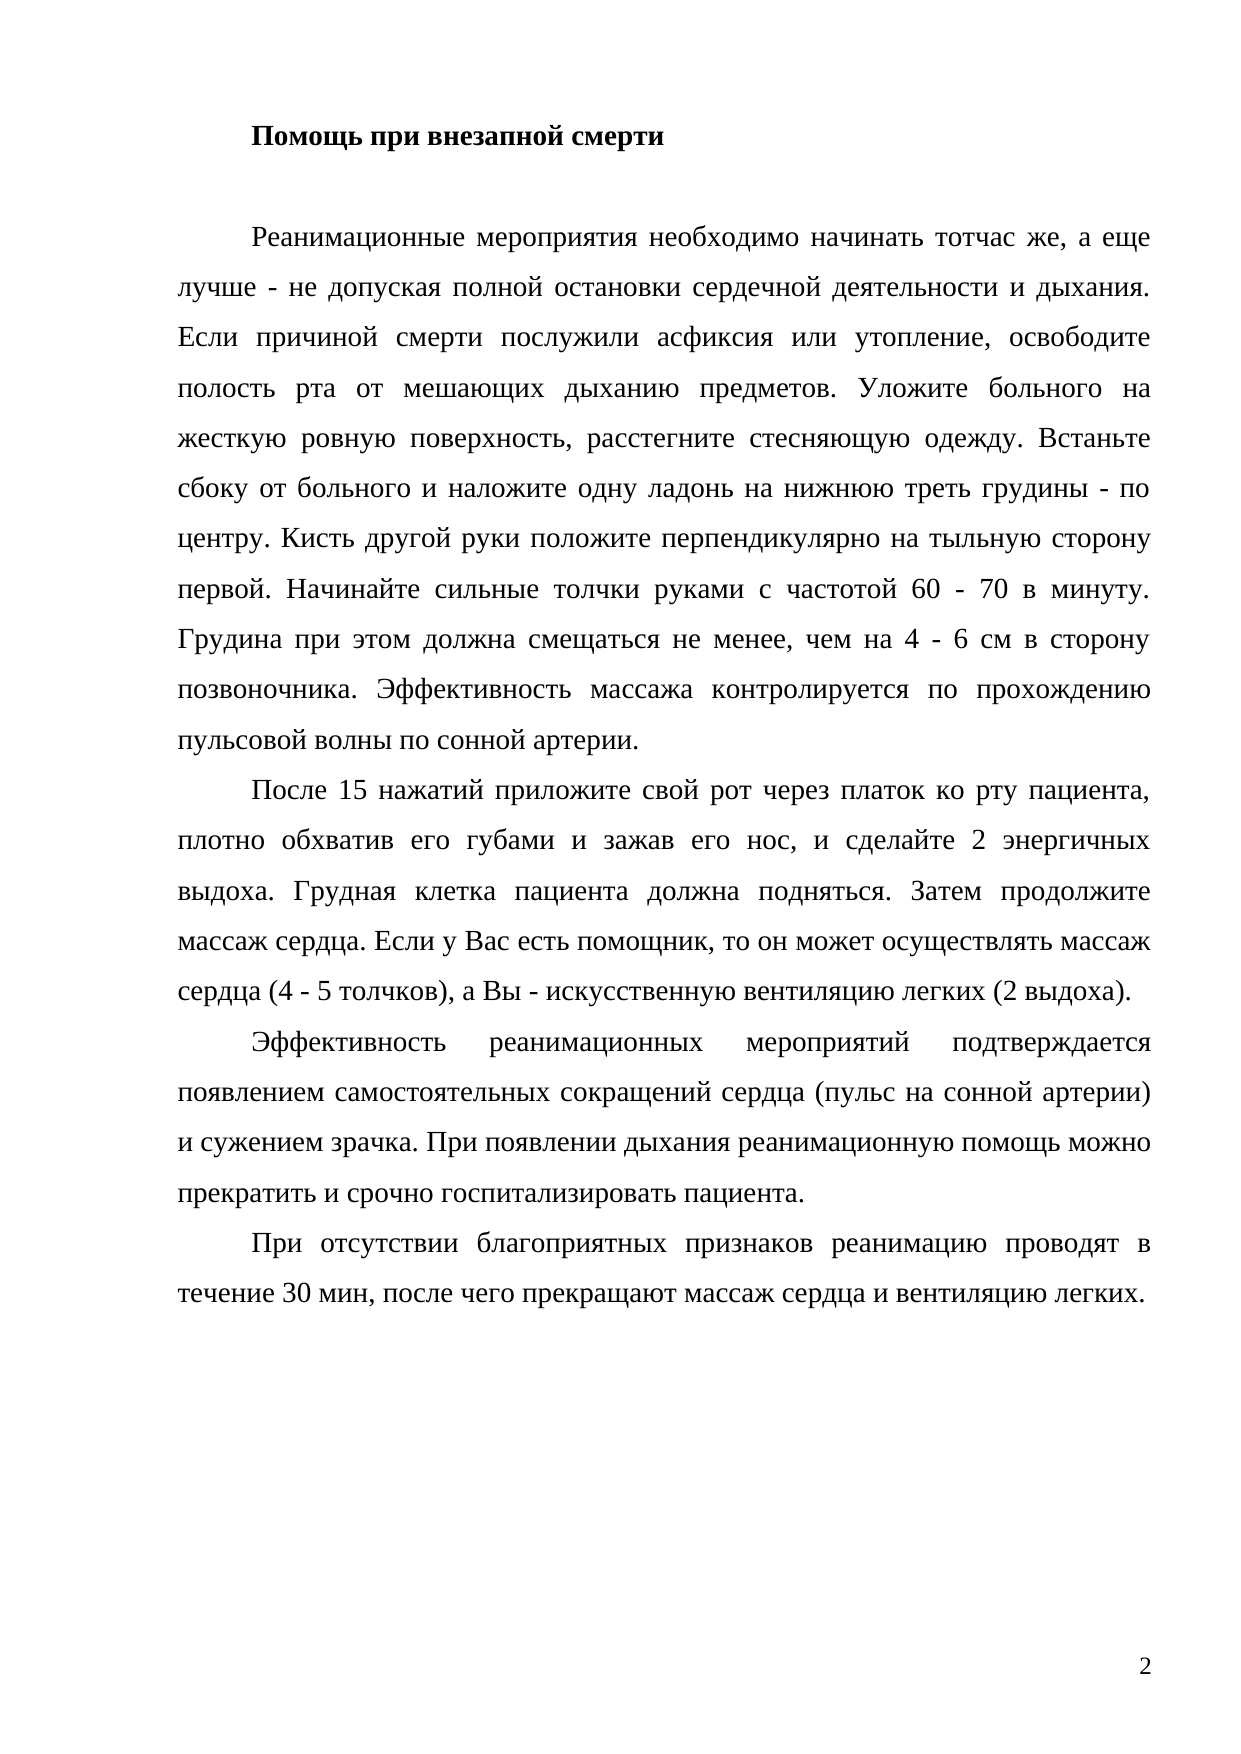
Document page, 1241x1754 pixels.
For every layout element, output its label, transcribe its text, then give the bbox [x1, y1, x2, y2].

text Эффективность реанимационных мероприятий подтверждается появлением самостоятельных сокращений сердца (пульс на сонной артерии) и сужением зрачка. При появлении дыхания реанимационную помощь можно прекратить и срочно госпитализировать пациента. [177, 1024, 1152, 1208]
text При отсутствии благоприятных признаков реанимацию проводят в течение 30 мин, после чего прекращают массаж сердца и вентиляцию легких. [177, 1225, 1152, 1309]
text Реанимационные мероприятия необходимо начинать тотчас же, а еще лучше - не допуская полной остановки сердечной деятельности и дыхания. Если причиной смерти послужили асфиксия или утопление, освободите полость рта от мешающих дыханию предметов. Уложите больного на жесткую ровную поверхность, расстегните стесняющую одежду. Встаньте сбоку от больного и наложите одну ладонь на нижнюю треть грудины - по центру. Кисть другой руки положите перпендикулярно на тыльную сторону первой. Начинайте сильные толчки руками с частотой 60 - 70 в минуту. Грудина при этом должна смещаться не менее, чем на 4 - в сторону позвоночника. Эффективность массажа контролируется по прохождению пульсовой волны по сонной артерии. [177, 219, 1152, 755]
text После 15 нажатий приложите свой рот через платок ко рту пациента, плотно обхватив его губами и зажав его нос, и сделайте 2 энергичных выдоха. Грудная клетка пациента должна подняться. Затем продолжите массаж сердца. Если у Вас есть помощник, то он может осуществлять массаж сердца (4 - 5 толчков), а Вы - искусственную вентиляцию легких (2 выдоха). [177, 772, 1152, 1007]
subtitle Помощь при внезапной смерти [177, 118, 1152, 152]
